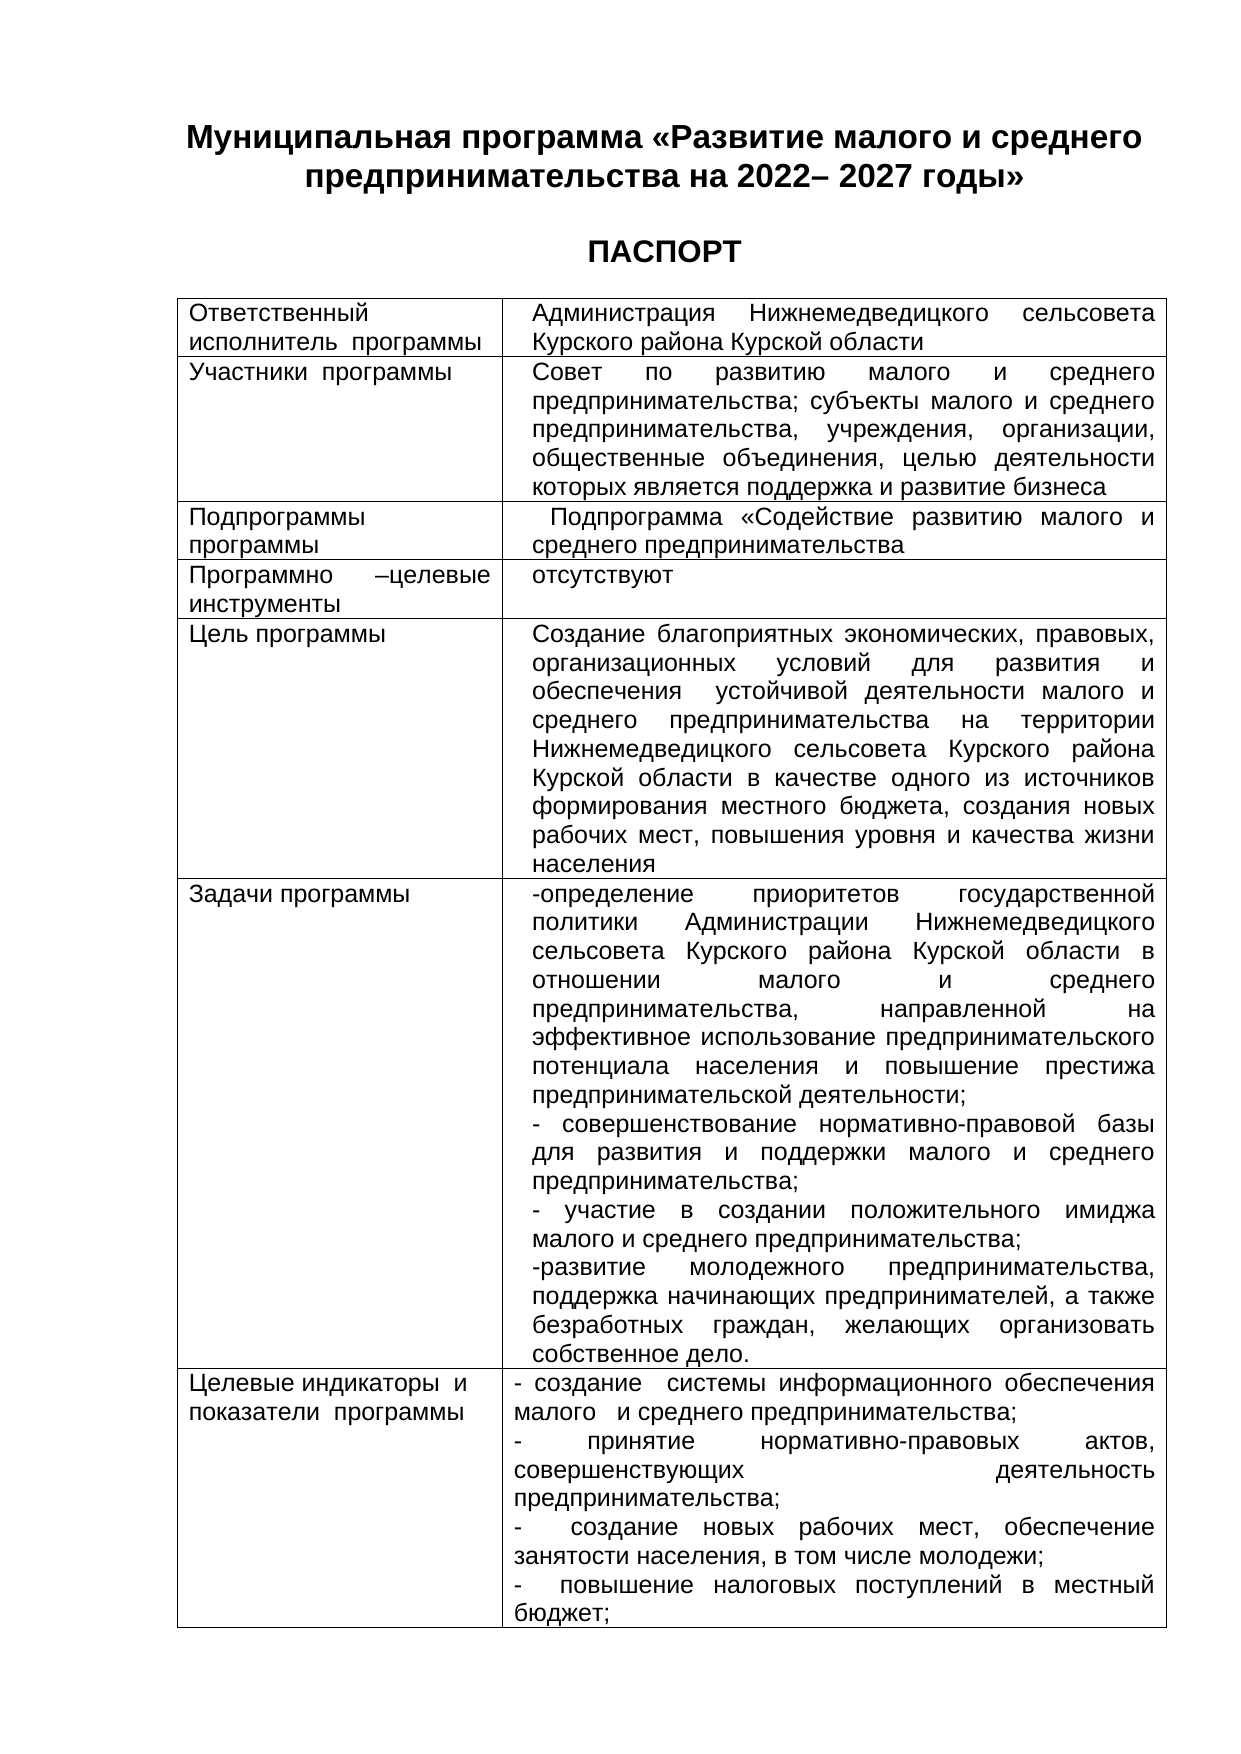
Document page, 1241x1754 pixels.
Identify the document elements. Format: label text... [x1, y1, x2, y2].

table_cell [178, 1369, 502, 1627]
table_cell Цель программы [178, 619, 502, 878]
table_cell Подпрограмма «Содействие развитию малого и среднего предпринимательства [503, 502, 1166, 559]
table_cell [503, 1369, 1166, 1627]
table_cell Подпрограммы программы [178, 502, 502, 559]
text ПАСПОРТ [177, 233, 1152, 269]
table_cell Совет по развитию малого и среднего предпринимательства; субъекты малого и среднего предпринимательства, учреждения, организации, общественные объединения, целью деятельности которых является поддержка и развитие бизнеса [503, 357, 1166, 501]
table_cell Программно –целевые инструменты [178, 560, 502, 618]
table_header Ответственный исполнитель программы [178, 299, 502, 356]
table_cell Создание благоприятных экономических, правовых, организационных условий для развития и обеспечения устойчивой деятельности малого и среднего предпринимательства на территории Нижнемедведицкого сельсовета Курского района Курской области в качестве одного из источников формирования местного бюджета, создания новых рабочих мест, повышения уровня и качества жизни населения [503, 619, 1166, 878]
table_cell -определение приоритетов государственной политики Администрации Нижнемедведицкого сельсовета Курского района Курской области в отношении малого и среднего предпринимательства, направленной на эффективное использование предпринимательского потенциала населения и повышение престижа предпринимательской деятельности; - совершенствование нормативно-правовой базы для развития и поддержки малого и среднего предпринимательства; - участие в создании положительного имиджа малого и среднего предпринимательства; -развитие молодежного предпринимательства, поддержка начинающих предпринимателей, а также безработных граждан, желающих организовать собственное дело. [503, 879, 1166, 1367]
text Муниципальная программа «Развитие малого и среднего предпринимательства на 2022– 2027 годы» [177, 117, 1152, 194]
table_cell отсутствуют [503, 560, 1166, 618]
table_cell Задачи программы [178, 879, 502, 1367]
table_header Администрация Нижнемедведицкого сельсовета Курского района Курской области [503, 299, 1166, 356]
table_cell Участники программы [178, 357, 502, 501]
